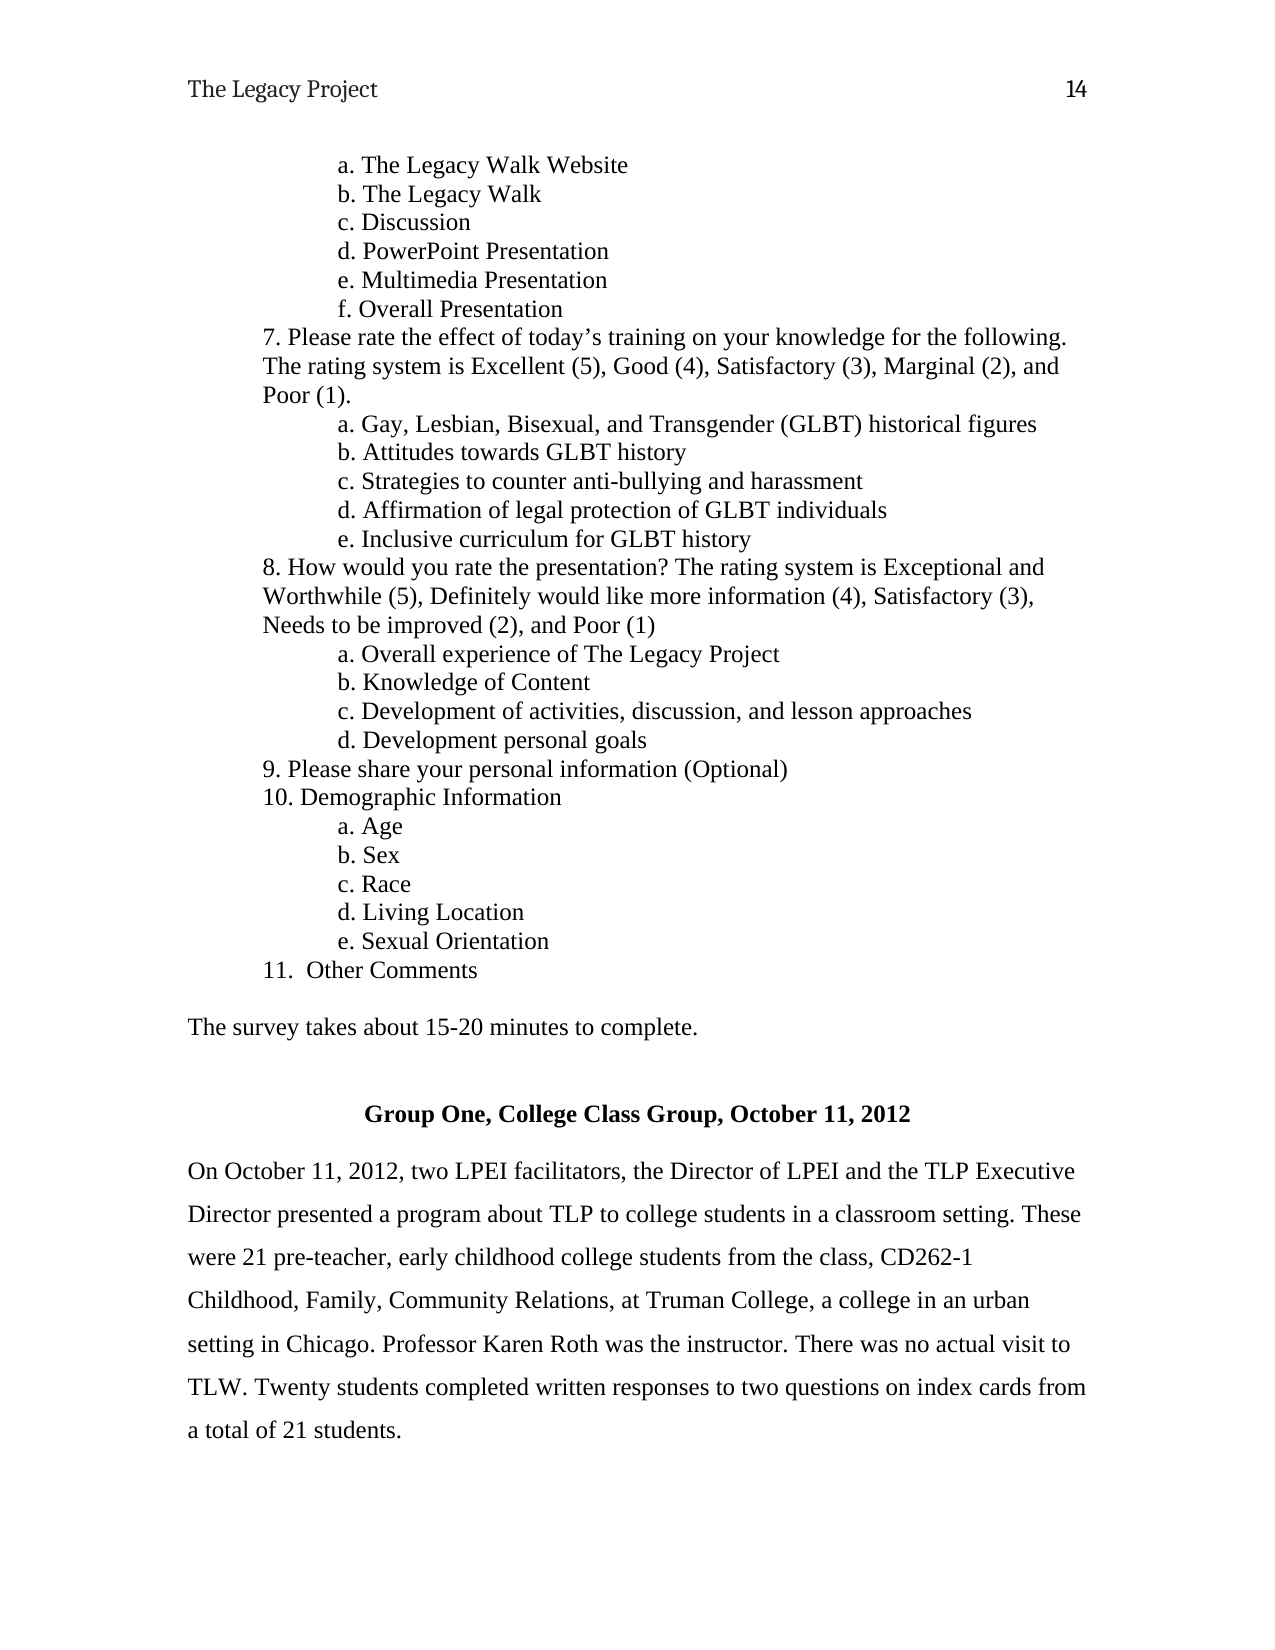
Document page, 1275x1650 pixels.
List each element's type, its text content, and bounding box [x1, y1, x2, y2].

text d. Living Location [262, 897, 1087, 926]
text 7. Please rate the effect of today’s training on your knowledge for the following. The rating system is Excellent (5), Good (4), Satisfactory (3), Marginal (2), and Poor (1). [262, 322, 1087, 409]
text Group One, College Class Group, October 11, 2012 [187, 1099, 1087, 1127]
text 9. Please share your personal information (Optional) [262, 754, 1087, 782]
text f. Overall Presentation [262, 294, 1087, 322]
text 11. Other Comments [187, 955, 1087, 984]
text b. Attitudes towards GLBT history [262, 437, 1087, 466]
text c. Race [262, 869, 1087, 897]
text a. Gay, Lesbian, Bisexual, and Transgender (GLBT) historical figures [262, 409, 1087, 437]
text c. Development of activities, discussion, and lesson approaches [262, 696, 1087, 725]
text e. Multimedia Presentation [262, 265, 1087, 294]
text d. Affirmation of legal protection of GLBT individuals [262, 495, 1087, 524]
text e. Inclusive curriculum for GLBT history [262, 524, 1087, 552]
text e. Sexual Orientation [262, 926, 1087, 955]
text d. Development personal goals [262, 725, 1087, 754]
text 8. How would you rate the presentation? The rating system is Exceptional and Worthwhile (5), Definitely would like more information (4), Satisfactory (3), Needs to be improved (2), and Poor (1) [262, 552, 1087, 639]
text 10. Demographic Information [262, 782, 1087, 811]
text d. PowerPoint Presentation [262, 236, 1087, 265]
text a. Age [187, 811, 1087, 840]
text c. Discussion [262, 207, 1087, 236]
text a. Overall experience of The Legacy Project [262, 639, 1087, 667]
text b. Sex [262, 840, 1087, 869]
text On October 11, 2012, two LPEI facilitators, the Director of LPEI and the TLP Executive Director presented a program about TLP to college students in a classroom setting. These were 21 pre-teacher, early childhood college students from the class, CD262-1 Childhood, Family, Community Relations, at Truman College, a college in an urban setting in Chicago. Professor Karen Roth was the instructor. There was no actual visit to TLW. Twenty students completed written responses to two questions on index cards from a total of 21 students. [187, 1156, 1087, 1444]
text The survey takes about 15-20 minutes to complete. [187, 1012, 1087, 1041]
text c. Strategies to counter anti-bullying and harassment [262, 466, 1087, 495]
text a. The Legacy Walk Website [262, 150, 1087, 179]
text b. The Legacy Walk [262, 179, 1087, 207]
text b. Knowledge of Content [262, 667, 1087, 696]
